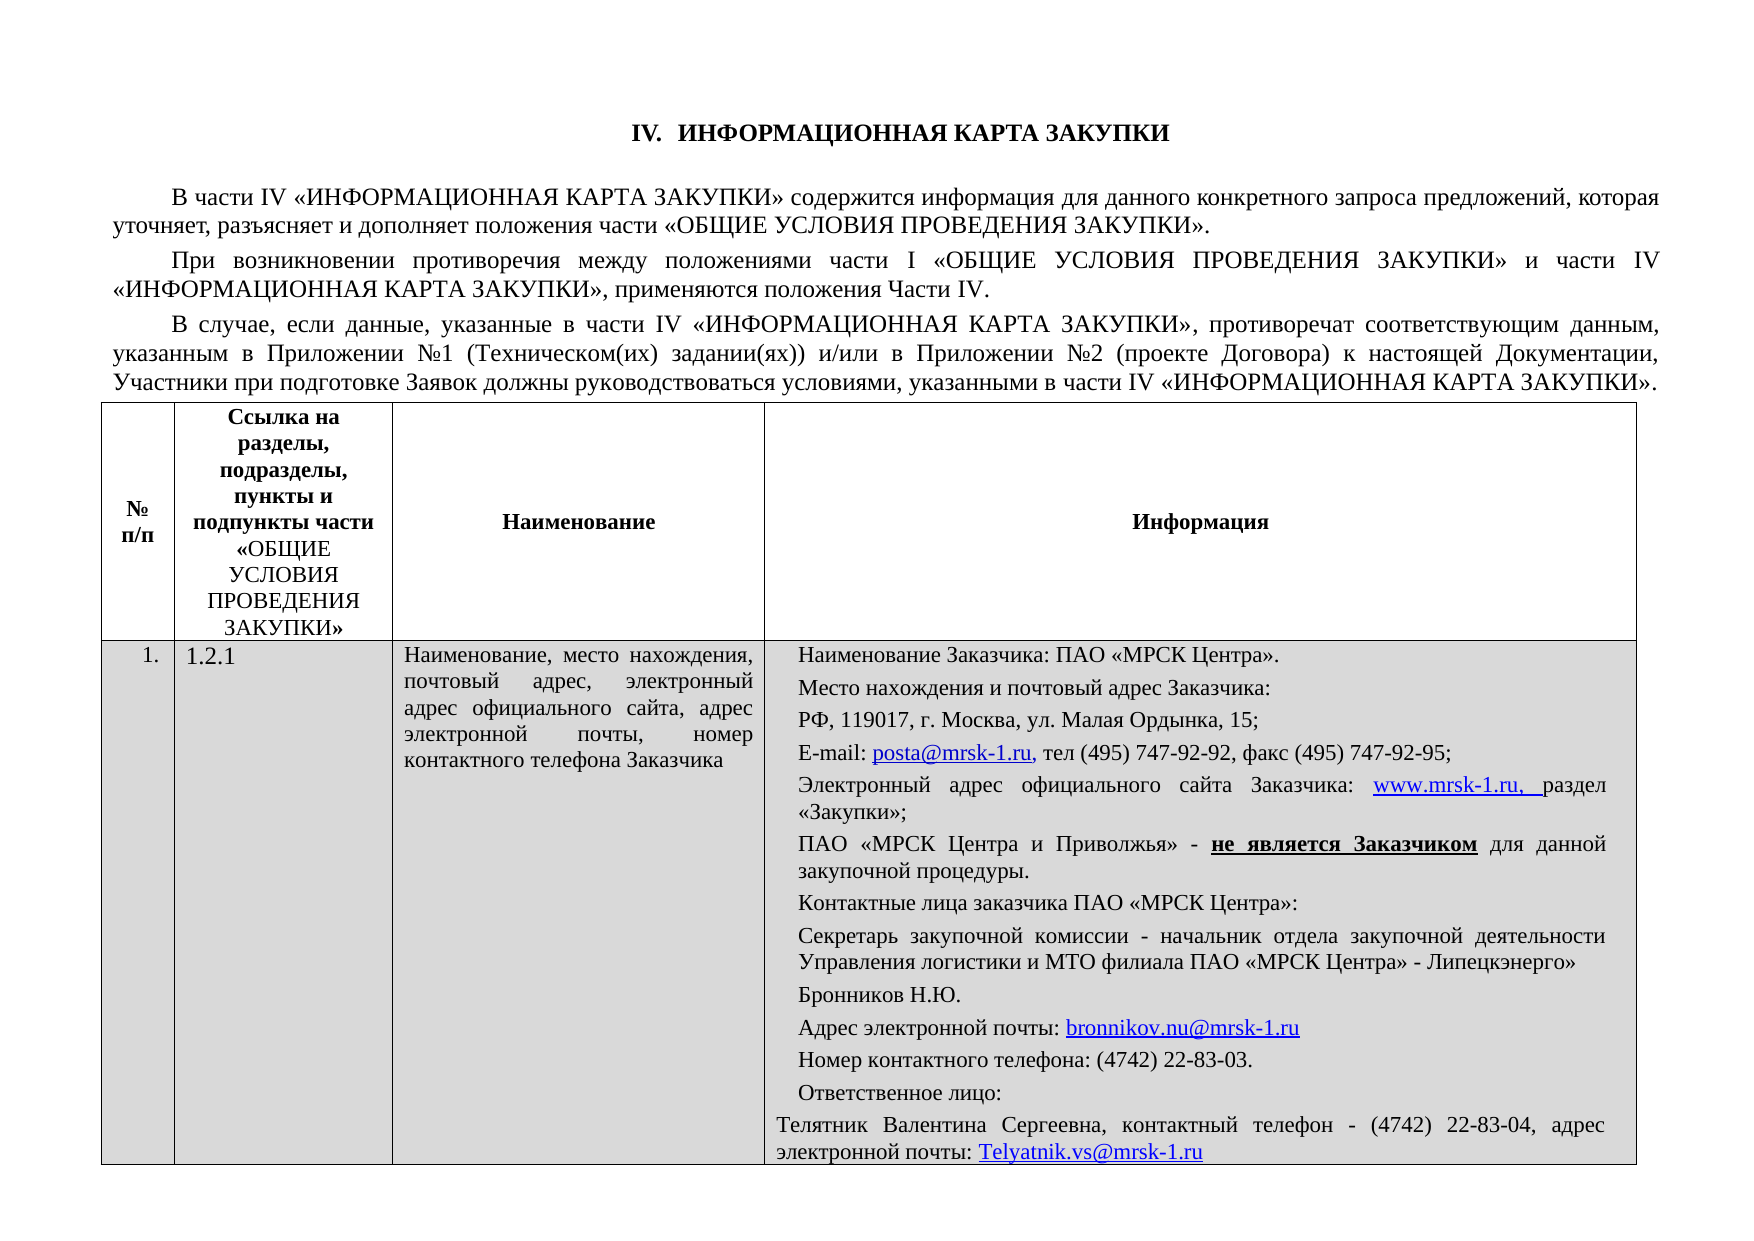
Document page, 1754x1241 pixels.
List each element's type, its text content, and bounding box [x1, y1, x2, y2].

table_header Ссылка на разделы, подразделы, пункты и подпункты части «ОБЩИЕ УСЛОВИЯ ПРОВЕДЕНИЯ ЗАКУПКИ» [175, 403, 392, 640]
table_header Наименование [393, 403, 764, 640]
table_cell Наименование, место нахождения, почтовый адрес, электронный адрес официального сайта, адрес электронной почты, номер контактного телефона Заказчика [393, 641, 764, 1164]
subtitle ИНФОРМАЦИОННАЯ КАРТА ЗАКУПКИ [112, 118, 1660, 147]
table_cell [102, 641, 174, 1164]
table_header Информация [765, 403, 1636, 640]
text В части IV «ИНФОРМАЦИОННАЯ КАРТА ЗАКУПКИ» содержится информация для данного конкретного запроса предложений, которая уточняет, разъясняет и дополняет положения части «ОБЩИЕ УСЛОВИЯ ПРОВЕДЕНИЯ ЗАКУПКИ». [112, 182, 1660, 239]
text В случае, если данные, указанные в части IV «ИНФОРМАЦИОННАЯ КАРТА ЗАКУПКИ», противоречат соответствующим данным, указанным в Приложении №1 (Техническом(их) задании(ях)) и/или в Приложении №2 (проекте Договора) к настоящей Документации, Участники при подготовке Заявок должны руководствоваться условиями, указанными в части IV «ИНФОРМАЦИОННАЯ КАРТА ЗАКУПКИ». [112, 309, 1660, 396]
text При возникновении противоречия между положениями части I «ОБЩИЕ УСЛОВИЯ ПРОВЕДЕНИЯ ЗАКУПКИ» и части IV «ИНФОРМАЦИОННАЯ КАРТА ЗАКУПКИ», применяются положения Части IV. [112, 246, 1660, 303]
table_header № п/п [102, 403, 174, 640]
table_cell Наименование Заказчика: ПАО «МРСК Центра». Место нахождения и почтовый адрес Заказчика: РФ, 119017, г. Москва, ул. Малая Ордынка, 15; E-mail: posta@mrsk-1.ru, тел (495) 747-92-92, факс (495) 747-92-95; Электронный адрес официального сайта Заказчика: www.mrsk-1.ru, раздел «Закупки»; ПАО «МРСК Центра и Приволжья» - не является Заказчиком для данной закупочной процедуры. Контактные лица заказчика ПАО «МРСК Центра»: Секретарь закупочной комиссии - начальник отдела закупочной деятельности Управления логистики и МТО филиала ПАО «МРСК Центра» - Липецкэнерго» Бронников Н.Ю. Адрес электронной почты: bronnikov.nu@mrsk-1.ru Номер контактного телефона: (4742) 22-83-03. Ответственное лицо: Телятник Валентина Сергеевна, контактный телефон - (4742) 22-83-04, адрес электронной почты: Telyatnik.vs@mrsk-1.ru [765, 641, 1636, 1164]
table_cell 1.2.1 [175, 641, 392, 1164]
